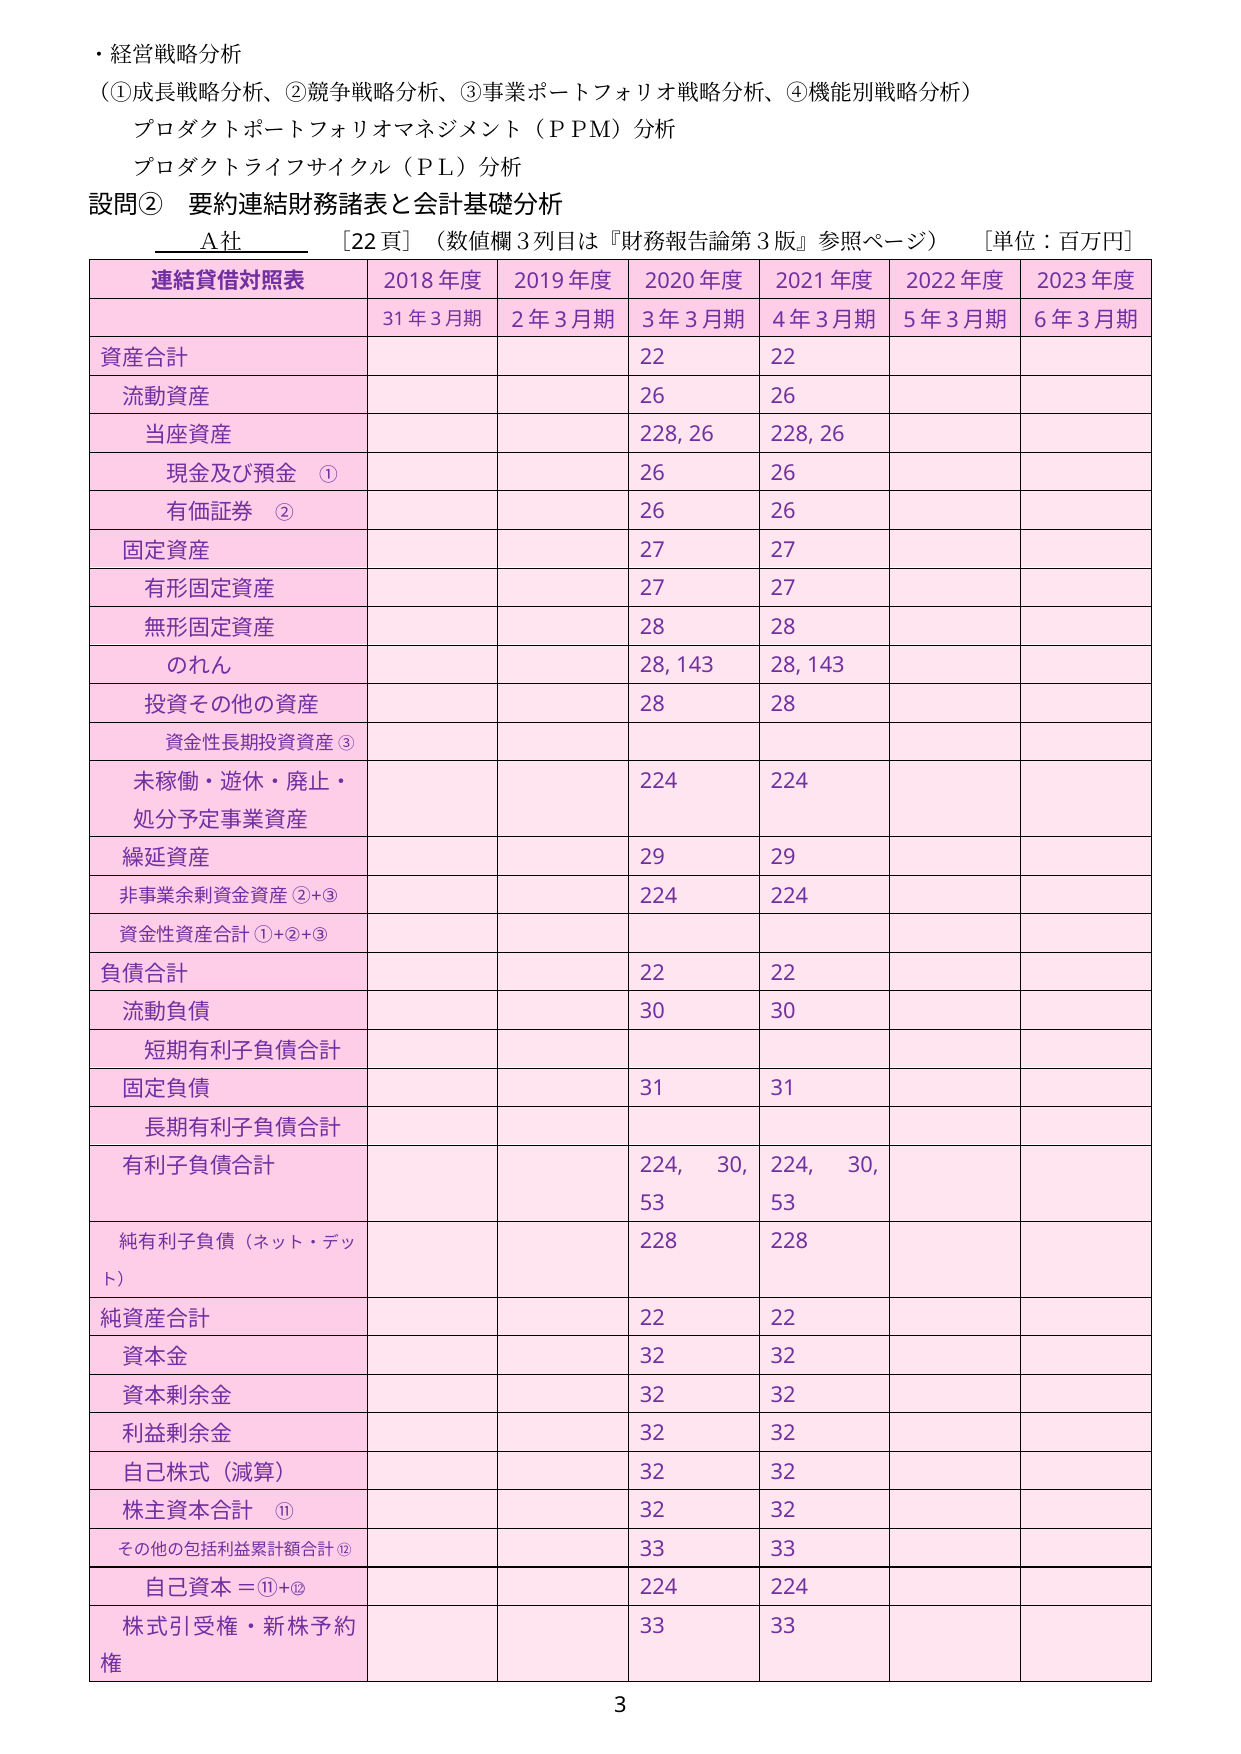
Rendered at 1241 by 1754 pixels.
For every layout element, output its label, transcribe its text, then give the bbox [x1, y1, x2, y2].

table_cell [368, 376, 497, 413]
text プロダクトライフサイクル（ＰＬ）分析 [89, 147, 1152, 184]
table_cell [498, 1568, 628, 1605]
table_cell 27 [760, 569, 889, 606]
table_cell [1021, 1146, 1151, 1221]
table_cell 2年3月期 [498, 299, 628, 336]
table_cell [1021, 1606, 1151, 1681]
table_cell [890, 646, 1020, 683]
text ・経営戦略分析 [89, 34, 1152, 72]
table_cell 224, 30, 53 [629, 1146, 759, 1221]
table_cell [368, 491, 497, 529]
table_cell 32 [629, 1490, 759, 1528]
table_cell 32 [629, 1375, 759, 1412]
table_cell 投資その他の資産 [90, 684, 367, 722]
table_cell 26 [760, 376, 889, 413]
table_cell 28 [629, 607, 759, 644]
table_cell [368, 1298, 497, 1335]
table_cell [890, 1146, 1020, 1221]
table_cell 流動資産 [90, 376, 367, 413]
table_cell [498, 1222, 628, 1297]
table_cell [1021, 684, 1151, 722]
table_cell [498, 1413, 628, 1451]
table_cell [1021, 530, 1151, 567]
table_cell 22 [629, 337, 759, 375]
table_cell [890, 376, 1020, 413]
table_cell 非事業余剰資金資産 ②+③ [90, 876, 367, 913]
text プロダクトポートフォリオマネジメント（ＰＰＭ）分析 [89, 109, 1152, 147]
table_cell 224 [760, 1568, 889, 1605]
table_cell [890, 337, 1020, 375]
table_cell [1021, 1529, 1151, 1566]
table_cell [629, 914, 759, 952]
table_cell 28, 143 [629, 646, 759, 683]
table_cell 純有利子負債（ネット・デット） [90, 1222, 367, 1297]
table_cell [498, 1336, 628, 1374]
table_cell [1021, 1030, 1151, 1067]
table_cell 有利子負債合計 [90, 1146, 367, 1221]
table_cell [1021, 1336, 1151, 1374]
table_cell [498, 1452, 628, 1489]
table_cell 224, 30, 53 [760, 1146, 889, 1221]
table_cell [890, 1069, 1020, 1106]
table_cell 33 [760, 1529, 889, 1566]
table_cell [498, 376, 628, 413]
table_cell 22 [760, 953, 889, 990]
table_cell 未稼働・遊休・廃止・ 処分予定事業資産 [90, 761, 367, 836]
table_cell 22 [760, 337, 889, 375]
table_cell [629, 1107, 759, 1144]
table_cell [1021, 1375, 1151, 1412]
table_cell [368, 1529, 497, 1566]
table_cell 28 [629, 684, 759, 722]
table_cell [1021, 1298, 1151, 1335]
table_cell [890, 491, 1020, 529]
table_cell [498, 1375, 628, 1412]
table_cell 固定資産 [90, 530, 367, 567]
table_cell [498, 569, 628, 606]
table_cell [1021, 1107, 1151, 1144]
table_cell [498, 1069, 628, 1106]
text 設問② 要約連結財務諸表と会計基礎分析 [89, 184, 1152, 222]
table_cell [1021, 376, 1151, 413]
table_cell 32 [629, 1413, 759, 1451]
table_cell [890, 837, 1020, 875]
table_cell [1021, 837, 1151, 875]
table_cell 短期有利子負債合計 [90, 1030, 367, 1067]
table_cell 資金性長期投資資産 ③ [90, 723, 367, 760]
table_cell [368, 1606, 497, 1681]
table_cell [890, 1490, 1020, 1528]
table_cell 27 [760, 530, 889, 567]
table_cell [498, 991, 628, 1029]
table_cell 6年3月期 [1021, 299, 1151, 336]
table_cell 33 [760, 1606, 889, 1681]
table_cell [1021, 1069, 1151, 1106]
table_cell [368, 837, 497, 875]
table_cell [1021, 723, 1151, 760]
table_cell [368, 607, 497, 644]
table_cell [498, 414, 628, 452]
table_cell 繰延資産 [90, 837, 367, 875]
table_cell [1021, 1413, 1151, 1451]
table_cell 株主資本合計 ⑪ [90, 1490, 367, 1528]
table_cell [890, 1030, 1020, 1067]
table_cell 224 [629, 761, 759, 836]
table_cell [1021, 414, 1151, 452]
table_cell [368, 723, 497, 760]
table_cell [498, 914, 628, 952]
table_cell [368, 953, 497, 990]
table_cell 26 [760, 491, 889, 529]
table_cell 3年3月期 [629, 299, 759, 336]
table_cell 224 [629, 876, 759, 913]
table_cell その他の包括利益累計額合計 ⑫ [90, 1529, 367, 1566]
table_cell [368, 1413, 497, 1451]
table_cell 28, 143 [760, 646, 889, 683]
text （①成長戦略分析、②競争戦略分析、③事業ポートフォリオ戦略分析、④機能別戦略分析） [89, 72, 1152, 109]
table_cell 28 [760, 607, 889, 644]
table_cell [368, 1452, 497, 1489]
table_cell [1021, 761, 1151, 836]
table_cell [368, 569, 497, 606]
table_cell [498, 646, 628, 683]
table_cell 32 [629, 1452, 759, 1489]
table_cell のれん [90, 646, 367, 683]
table_cell [890, 1107, 1020, 1144]
table_cell 32 [629, 1336, 759, 1374]
table_cell 現金及び預金 ① [90, 453, 367, 490]
table_cell 224 [629, 1568, 759, 1605]
table_cell [498, 1298, 628, 1335]
table_cell [498, 453, 628, 490]
table_cell 長期有利子負債合計 [90, 1107, 367, 1144]
table_cell 27 [629, 530, 759, 567]
table_cell [498, 1146, 628, 1221]
table_cell [1021, 646, 1151, 683]
table_cell [498, 1529, 628, 1566]
table_cell [760, 914, 889, 952]
table_cell [368, 646, 497, 683]
table_cell [1021, 453, 1151, 490]
table_cell [368, 991, 497, 1029]
text Ａ社 ［22頁］（数値欄３列目は『財務報告論第３版』参照ページ） ［単位：百万円］ [89, 222, 1152, 259]
table_cell [1021, 337, 1151, 375]
table_cell 26 [629, 491, 759, 529]
table_cell [1021, 876, 1151, 913]
table_cell 33 [629, 1529, 759, 1566]
table_cell [890, 1606, 1020, 1681]
table_cell 有形固定資産 [90, 569, 367, 606]
table_cell 29 [760, 837, 889, 875]
table_cell 26 [629, 453, 759, 490]
table_cell [368, 414, 497, 452]
table_cell [1021, 1452, 1151, 1489]
table_cell [890, 1452, 1020, 1489]
table_cell 流動負債 [90, 991, 367, 1029]
table_cell [498, 1030, 628, 1067]
table_cell [498, 876, 628, 913]
table_header 2019年度 [498, 260, 628, 298]
table_header 連結貸借対照表 [90, 260, 367, 298]
table_cell [368, 1069, 497, 1106]
table_cell [368, 1146, 497, 1221]
table_cell 自己株式（減算） [90, 1452, 367, 1489]
table_cell [1021, 991, 1151, 1029]
table_cell [368, 1375, 497, 1412]
table_cell 5年3月期 [890, 299, 1020, 336]
table_cell 31 [629, 1069, 759, 1106]
table_cell [890, 991, 1020, 1029]
table_cell 228, 26 [629, 414, 759, 452]
table_cell [1021, 1568, 1151, 1605]
table_cell [890, 723, 1020, 760]
table_cell [629, 723, 759, 760]
table_cell [890, 453, 1020, 490]
table_header 2020年度 [629, 260, 759, 298]
table_cell 無形固定資産 [90, 607, 367, 644]
table_cell [368, 876, 497, 913]
table_cell [890, 569, 1020, 606]
table_cell 資産合計 [90, 337, 367, 375]
table_cell 32 [760, 1413, 889, 1451]
table_cell [368, 1030, 497, 1067]
table_cell 27 [629, 569, 759, 606]
table_cell [890, 1222, 1020, 1297]
table_cell 31年3月期 [368, 299, 497, 336]
table_cell 30 [629, 991, 759, 1029]
table_cell 33 [629, 1606, 759, 1681]
table_cell [890, 414, 1020, 452]
table_cell [890, 530, 1020, 567]
table_cell [368, 1222, 497, 1297]
table_cell 22 [760, 1298, 889, 1335]
table_cell [629, 1030, 759, 1067]
table_cell 固定負債 [90, 1069, 367, 1106]
table_cell 32 [760, 1490, 889, 1528]
table_cell 26 [760, 453, 889, 490]
table_cell [498, 337, 628, 375]
table_cell [498, 607, 628, 644]
table_cell [890, 1298, 1020, 1335]
table_cell [890, 876, 1020, 913]
table_cell [368, 761, 497, 836]
table_cell [498, 1107, 628, 1144]
table_cell [890, 1529, 1020, 1566]
table_cell [890, 953, 1020, 990]
table_cell [368, 337, 497, 375]
table_cell [890, 1336, 1020, 1374]
table_cell 自己資本 ＝⑪+⑫ [90, 1568, 367, 1605]
table_cell 4年3月期 [760, 299, 889, 336]
table_cell 有価証券 ② [90, 491, 367, 529]
table_cell [498, 530, 628, 567]
table_cell [1021, 1222, 1151, 1297]
table_cell [890, 684, 1020, 722]
table_cell 228 [629, 1222, 759, 1297]
table_cell 資本剰余金 [90, 1375, 367, 1412]
table_cell 31 [760, 1069, 889, 1106]
table_cell [1021, 569, 1151, 606]
table_cell [368, 530, 497, 567]
table_cell 32 [760, 1375, 889, 1412]
table_cell [760, 1107, 889, 1144]
table_cell [1021, 491, 1151, 529]
table_cell [890, 914, 1020, 952]
table_header 2021年度 [760, 260, 889, 298]
table_cell [498, 953, 628, 990]
table_cell [1021, 953, 1151, 990]
table_cell 228, 26 [760, 414, 889, 452]
table_cell [90, 299, 367, 336]
table_cell [368, 1107, 497, 1144]
table_cell 26 [629, 376, 759, 413]
table_header 2022年度 [890, 260, 1020, 298]
table_cell 29 [629, 837, 759, 875]
table_header 2023年度 [1021, 260, 1151, 298]
table_cell 当座資産 [90, 414, 367, 452]
table_cell 32 [760, 1452, 889, 1489]
table_cell [368, 684, 497, 722]
table_cell [890, 761, 1020, 836]
table_cell 株式引受権・新株予約権 [90, 1606, 367, 1681]
table_cell [498, 761, 628, 836]
table_cell [1021, 1490, 1151, 1528]
table_cell [498, 1606, 628, 1681]
table_cell [498, 684, 628, 722]
table_cell [1021, 914, 1151, 952]
table_cell [368, 453, 497, 490]
table_cell 228 [760, 1222, 889, 1297]
table_cell 資本金 [90, 1336, 367, 1374]
table_cell [890, 1413, 1020, 1451]
table_cell [368, 914, 497, 952]
table_cell 22 [629, 953, 759, 990]
table_cell [368, 1568, 497, 1605]
table_cell 負債合計 [90, 953, 367, 990]
table_cell [890, 1375, 1020, 1412]
table_cell [498, 1490, 628, 1528]
table_cell 利益剰余金 [90, 1413, 367, 1451]
table_cell [498, 837, 628, 875]
table_cell 32 [760, 1336, 889, 1374]
table_cell 30 [760, 991, 889, 1029]
table_header 2018年度 [368, 260, 497, 298]
table_cell 224 [760, 761, 889, 836]
table_cell [1021, 607, 1151, 644]
table_cell 224 [760, 876, 889, 913]
table_cell 22 [629, 1298, 759, 1335]
table_cell [760, 723, 889, 760]
table_cell [498, 491, 628, 529]
table_cell [368, 1336, 497, 1374]
table_cell [890, 607, 1020, 644]
table_cell [498, 723, 628, 760]
table_cell [890, 1568, 1020, 1605]
table_cell 28 [760, 684, 889, 722]
table_cell 純資産合計 [90, 1298, 367, 1335]
table_cell [368, 1490, 497, 1528]
table_cell [760, 1030, 889, 1067]
table_cell 資金性資産合計 ①+②+③ [90, 914, 367, 952]
